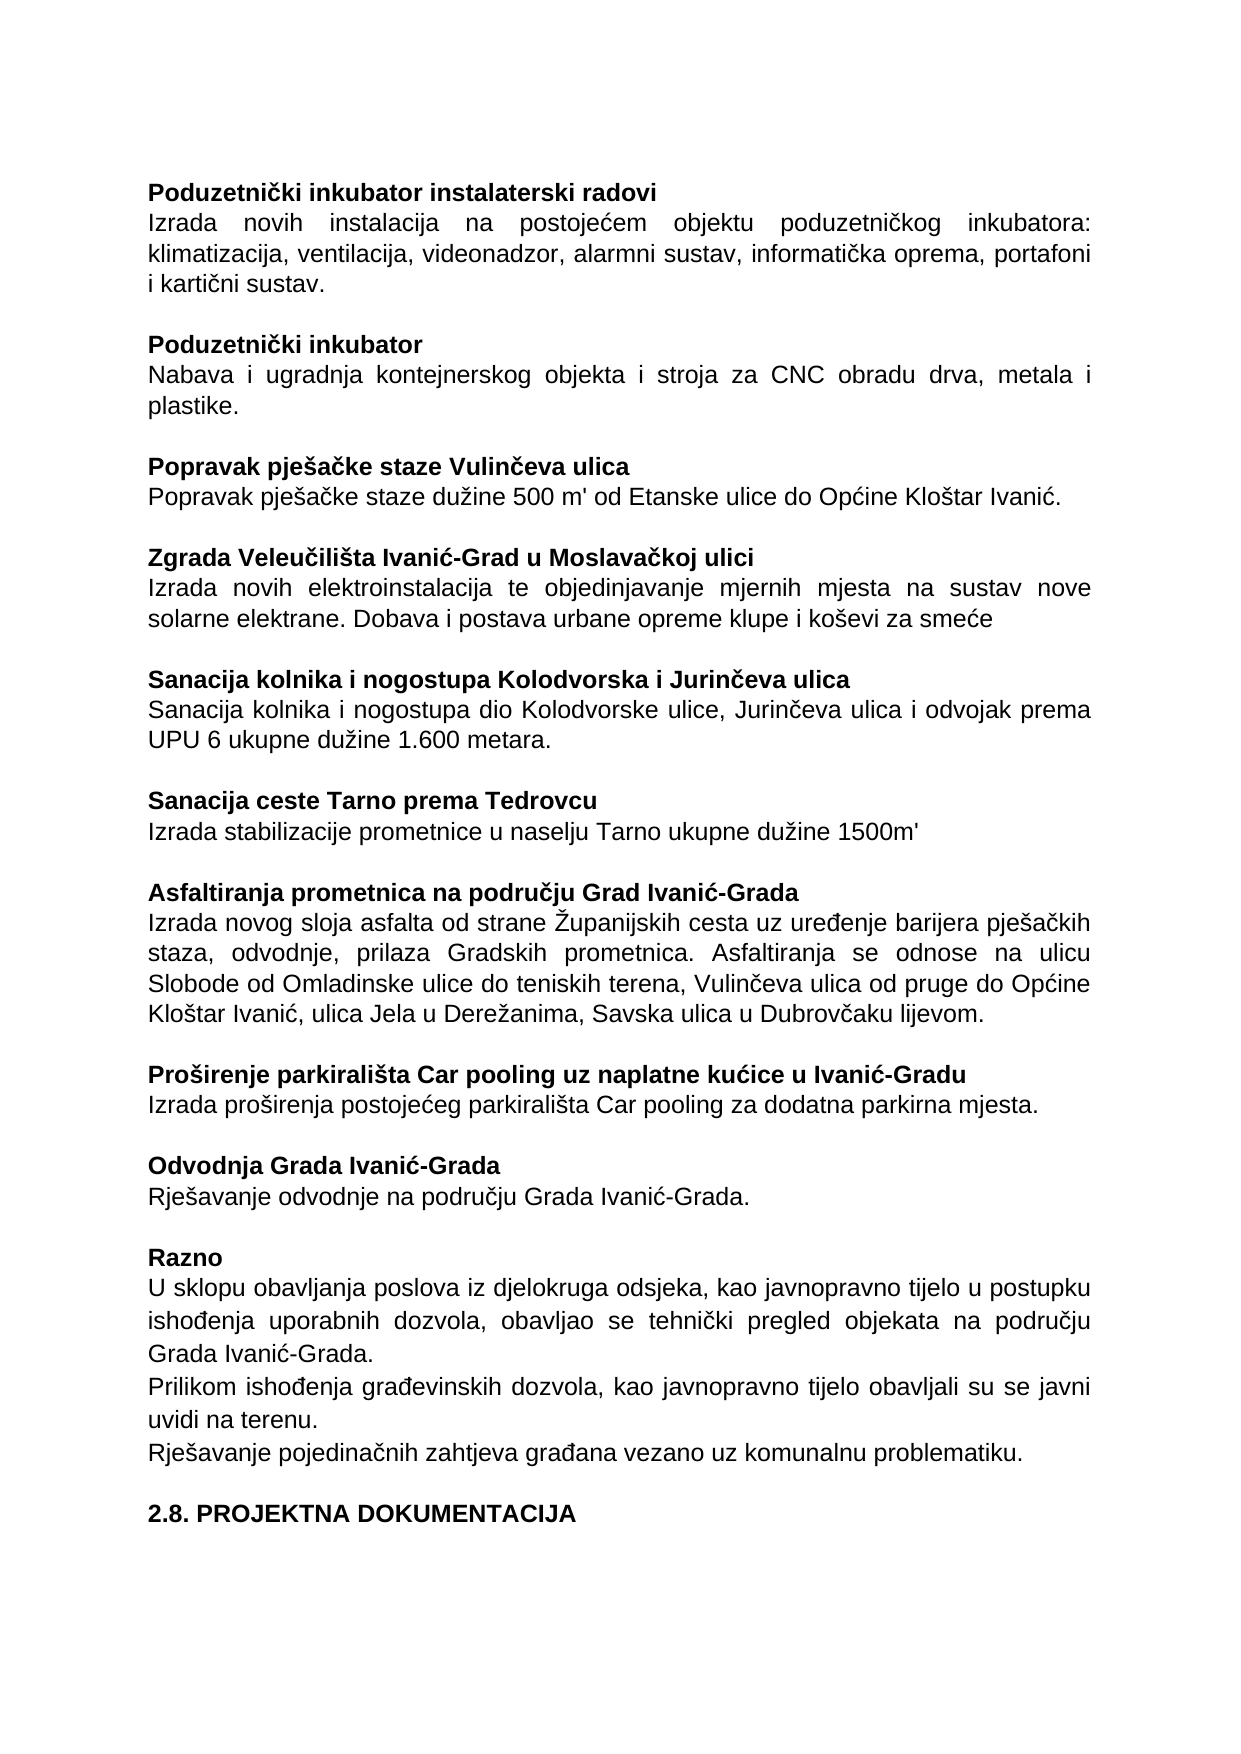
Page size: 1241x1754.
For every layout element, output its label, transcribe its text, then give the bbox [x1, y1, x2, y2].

text Poduzetnički inkubator instalaterski radovi [148, 178, 1093, 207]
text Sanacija ceste Tarno prema Tedrovcu [148, 786, 1093, 815]
text Proširenje parkirališta Car pooling uz naplatne kućice u Ivanić-Gradu [148, 1060, 1093, 1089]
text U sklopu obavljanja poslova iz djelokruga odsjeka, kao javnopravno tijelo u postupku ishođenja uporabnih dozvola, obavljao se tehnički pregled objekata na području Grada Ivanić-Grada. [148, 1273, 1093, 1368]
text Asfaltiranja prometnica na području Grad Ivanić-Grada [148, 878, 1093, 906]
text Razno [148, 1243, 1093, 1271]
text Izrada novog sloja asfalta od strane Županijskih cesta uz uređenje barijera pješačkih staza, odvodnje, prilaza Gradskih prometnica. Asfaltiranja se odnose na ulicu Slobode od Omladinske ulice do teniskih terena, Vulinčeva ulica od pruge do Općine Kloštar Ivanić, ulica Jela u Derežanima, Savska ulica u Dubrovčaku lijevom. [148, 908, 1093, 1028]
text Nabava i ugradnja kontejnerskog objekta i stroja za CNC obradu drva, metala i plastike. [148, 361, 1093, 420]
text Zgrada Veleučilišta Ivanić-Grad u Moslavačkoj ulici [148, 543, 1093, 572]
text Rješavanje pojedinačnih zahtjeva građana vezano uz komunalnu problematiku. [148, 1438, 1093, 1467]
text Prilikom ishođenja građevinskih dozvola, kao javnopravno tijelo obavljali su se javni uvidi na terenu. [148, 1372, 1093, 1434]
text Izrada novih instalacija na postojećem objektu poduzetničkog inkubatora: klimatizacija, ventilacija, videonadzor, alarmni sustav, informatička oprema, portafoni i kartični sustav. [148, 208, 1093, 298]
text Popravak pješačke staze dužine 500 m' od Etanske ulice do Općine Kloštar Ivanić. [148, 482, 1093, 511]
text Popravak pješačke staze Vulinčeva ulica [148, 452, 1093, 481]
text 2.8. PROJEKTNA DOKUMENTACIJA [148, 1499, 1093, 1528]
text Poduzetnički inkubator [148, 330, 1093, 359]
text Rješavanje odvodnje na području Grada Ivanić-Grada. [148, 1182, 1093, 1211]
text Izrada novih elektroinstalacija te objedinjavanje mjernih mjesta na sustav nove solarne elektrane. Dobava i postava urbane opreme klupe i koševi za smeće [148, 573, 1093, 633]
text Izrada proširenja postojećeg parkirališta Car pooling za dodatna parkirna mjesta. [148, 1091, 1093, 1119]
text Odvodnja Grada Ivanić-Grada [148, 1151, 1093, 1180]
text Sanacija kolnika i nogostupa dio Kolodvorske ulice, Jurinčeva ulica i odvojak prema UPU 6 ukupne dužine 1.600 metara. [148, 695, 1093, 754]
text Sanacija kolnika i nogostupa Kolodvorska i Jurinčeva ulica [148, 665, 1093, 693]
text Izrada stabilizacije prometnice u naselju Tarno ukupne dužine 1500m' [148, 817, 1093, 846]
